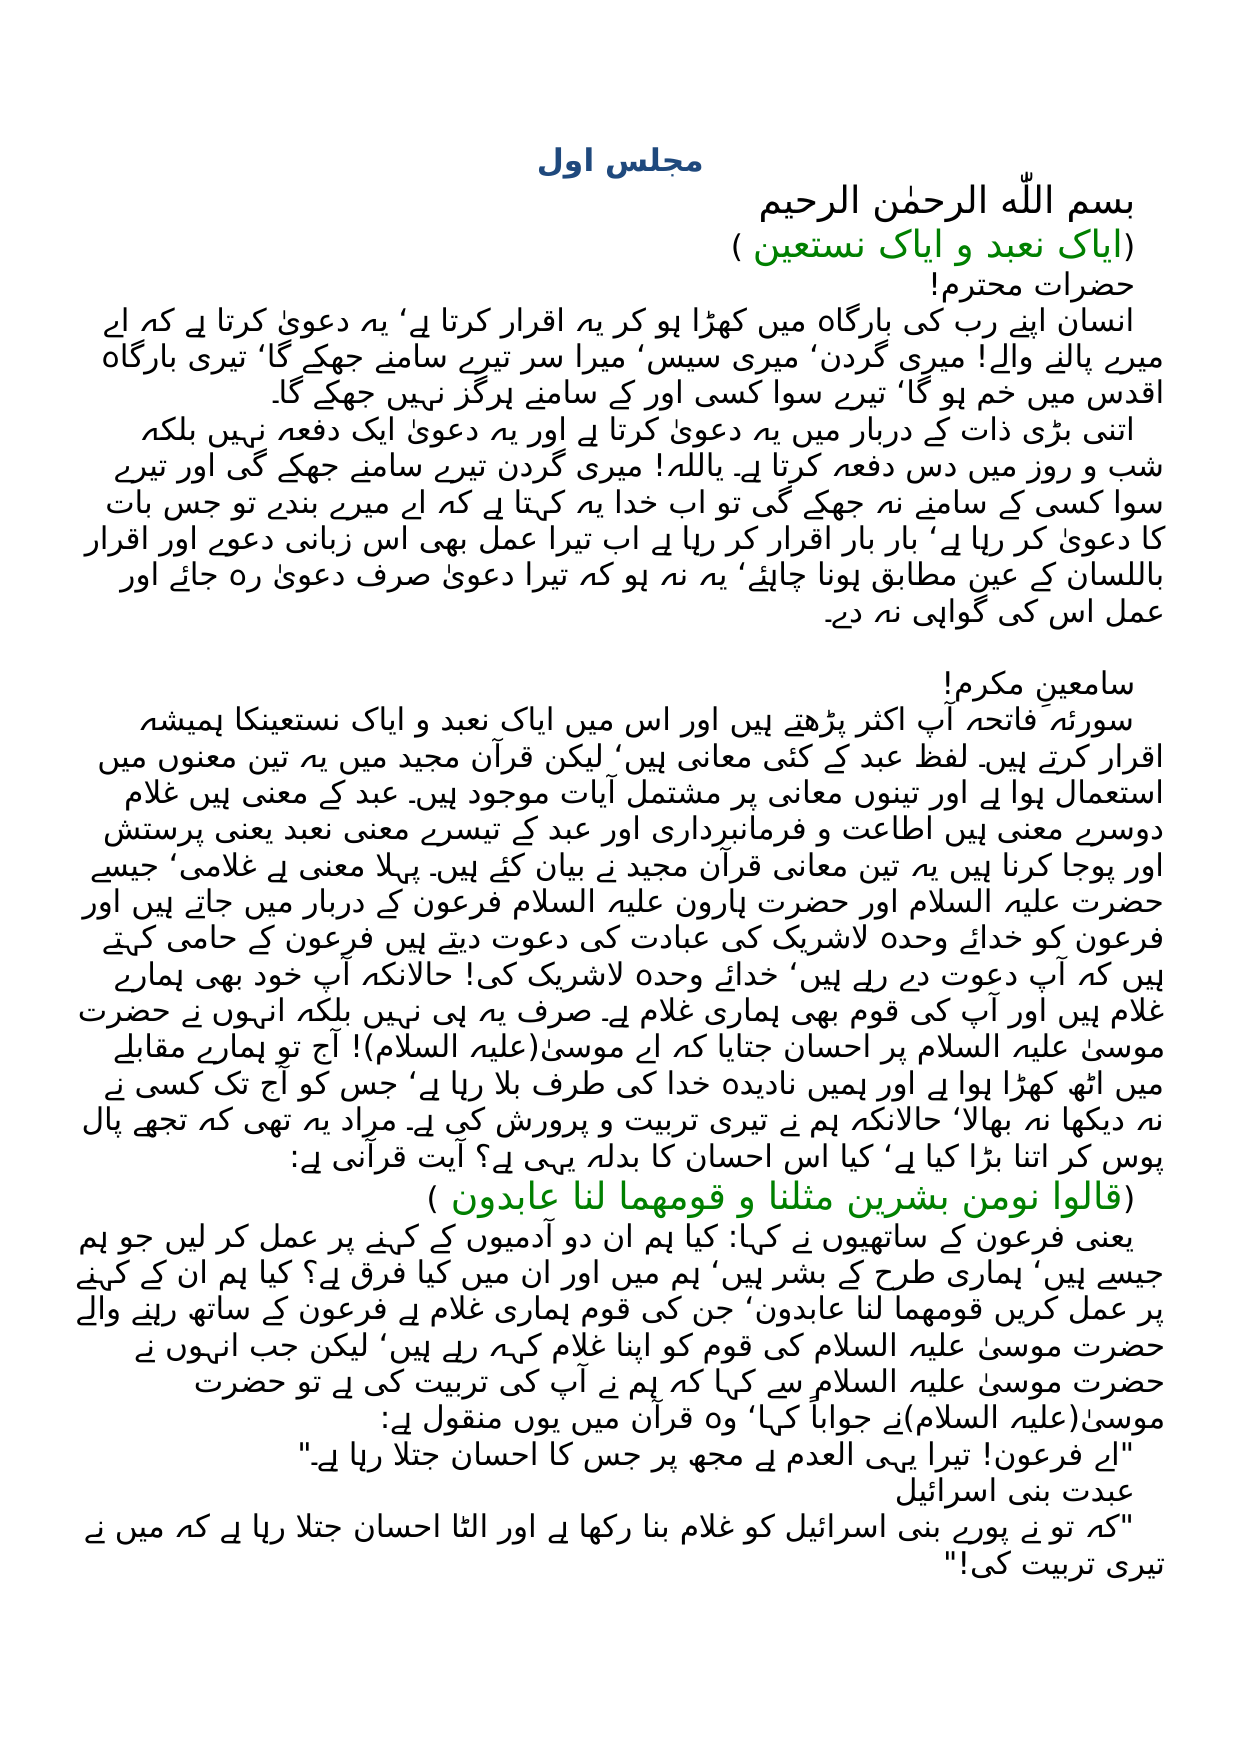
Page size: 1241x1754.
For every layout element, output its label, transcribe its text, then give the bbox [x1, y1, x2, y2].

text یعنی فرعون کے ساتھیوں نے کہا: کیا ہم ان دو آدمیوں کے کہنے پر عمل کر لیں جو ہم جیسے ہیں‘ ہماری طرح کے بشر ہیں‘ ہم میں اور ان میں کیا فرق ہے؟ کیا ہم ان کے کہنے پر عمل کریں قومھما لنا عابدون‘ جن کی قوم ہماری غلام ہے فرعون کے ساتھ رہنے والے حضرت موسیٰ علیہ السلام کی قوم کو اپنا غلام کہہ رہے ہیں‘ لیکن جب انہوں نے حضرت موسیٰ علیہ السلام سے کہا کہ ہم نے آپ کی تربیت کی ہے تو حضرت موسیٰ(علیہ السلام)نے جواباً کہا‘ وہ قرآن میں یوں منقول ہے: [75, 1218, 1165, 1436]
text "کہ تو نے پورے بنی اسرائیل کو غلام بنا رکھا ہے اور الٹا احسان جتلا رہا ہے کہ میں نے تیری تربیت کی!" [75, 1509, 1165, 1581]
text عبدت بنی اسرائیل [75, 1472, 1165, 1509]
text (ایاک نعبد و ایاک نستعین ) [75, 222, 1165, 266]
text بسم اللّٰه الرحمٰن الرحیم [75, 178, 1165, 222]
text حضرات محترم! [75, 266, 1165, 302]
text سورئہ فاتحہ آپ اکثر پڑھتے ہیں اور اس میں ایاک نعبد و ایاک نستعینکا ہمیشہ اقرار کرتے ہیں۔ لفظ عبد کے کئی معانی ہیں‘ لیکن قرآن مجید میں یہ تین معنوں میں استعمال ہوا ہے اور تینوں معانی پر مشتمل آیات موجود ہیں۔ عبد کے معنی ہیں غلام دوسرے معنی ہیں اطاعت و فرمانبرداری اور عبد کے تیسرے معنی نعبد یعنی پرستش اور پوجا کرنا ہیں یہ تین معانی قرآن مجید نے بیان کئے ہیں۔ پہلا معنی ہے غلامی‘ جیسے حضرت علیہ السلام اور حضرت ہارون علیہ السلام فرعون کے دربار میں جاتے ہیں اور فرعون کو خدائے وحدہ لاشریک کی عبادت کی دعوت دیتے ہیں فرعون کے حامی کہتے ہیں کہ آپ دعوت دے رہے ہیں‘ خدائے وحدہ لاشریک کی! حالانکہ آپ خود بھی ہمارے غلام ہیں اور آپ کی قوم بھی ہماری غلام ہے۔ صرف یہ ہی نہیں بلکہ انہوں نے حضرت موسیٰ علیہ السلام پر احسان جتایا کہ اے موسیٰ(علیہ السلام)! آج تو ہمارے مقابلے میں اٹھ کھڑا ہوا ہے اور ہمیں نادیدہ خدا کی طرف بلا رہا ہے‘ جس کو آج تک کسی نے نہ دیکھا نہ بھالا‘ حالانکہ ہم نے تیری تربیت و پرورش کی ہے۔ مراد یہ تھی کہ تجھے پال پوس کر اتنا بڑا کیا ہے‘ کیا اس احسان کا بدلہ یہی ہے؟ آیت قرآنی ہے: [75, 702, 1165, 1174]
subtitle مجلس اول [75, 142, 1165, 178]
text انسان اپنے رب کی بارگاہ میں کھڑا ہو کر یہ اقرار کرتا ہے‘ یہ دعویٰ کرتا ہے کہ اے میرے پالنے والے! میری گردن‘ میری سیس‘ میرا سر تیرے سامنے جھکے گا‘ تیری بارگاہ اقدس میں خم ہو گا‘ تیرے سوا کسی اور کے سامنے ہرگز نہیں جھکے گا۔ [75, 302, 1165, 411]
text (قالوا نومن بشرین مثلنا و قومهما لنا عابدون ) [75, 1174, 1165, 1218]
text سامعینِ مکرم! [75, 665, 1165, 702]
text اتنی بڑی ذات کے دربار میں یہ دعویٰ کرتا ہے اور یہ دعویٰ ایک دفعہ نہیں بلکہ شب و روز میں دس دفعہ کرتا ہے۔ یاللہ! میری گردن تیرے سامنے جھکے گی اور تیرے سوا کسی کے سامنے نہ جھکے گی تو اب خدا یہ کہتا ہے کہ اے میرے بندے تو جس بات کا دعویٰ کر رہا ہے‘ بار بار اقرار کر رہا ہے اب تیرا عمل بھی اس زبانی دعوے اور اقرار باللسان کے عین مطابق ہونا چاہئے‘ یہ نہ ہو کہ تیرا دعویٰ صرف دعویٰ رہ جائے اور عمل اس کی گواہی نہ دے۔ [75, 411, 1165, 629]
text "اے فرعون! تیرا یہی العدم ہے مجھ پر جس کا احسان جتلا رہا ہے۔" [75, 1436, 1165, 1472]
